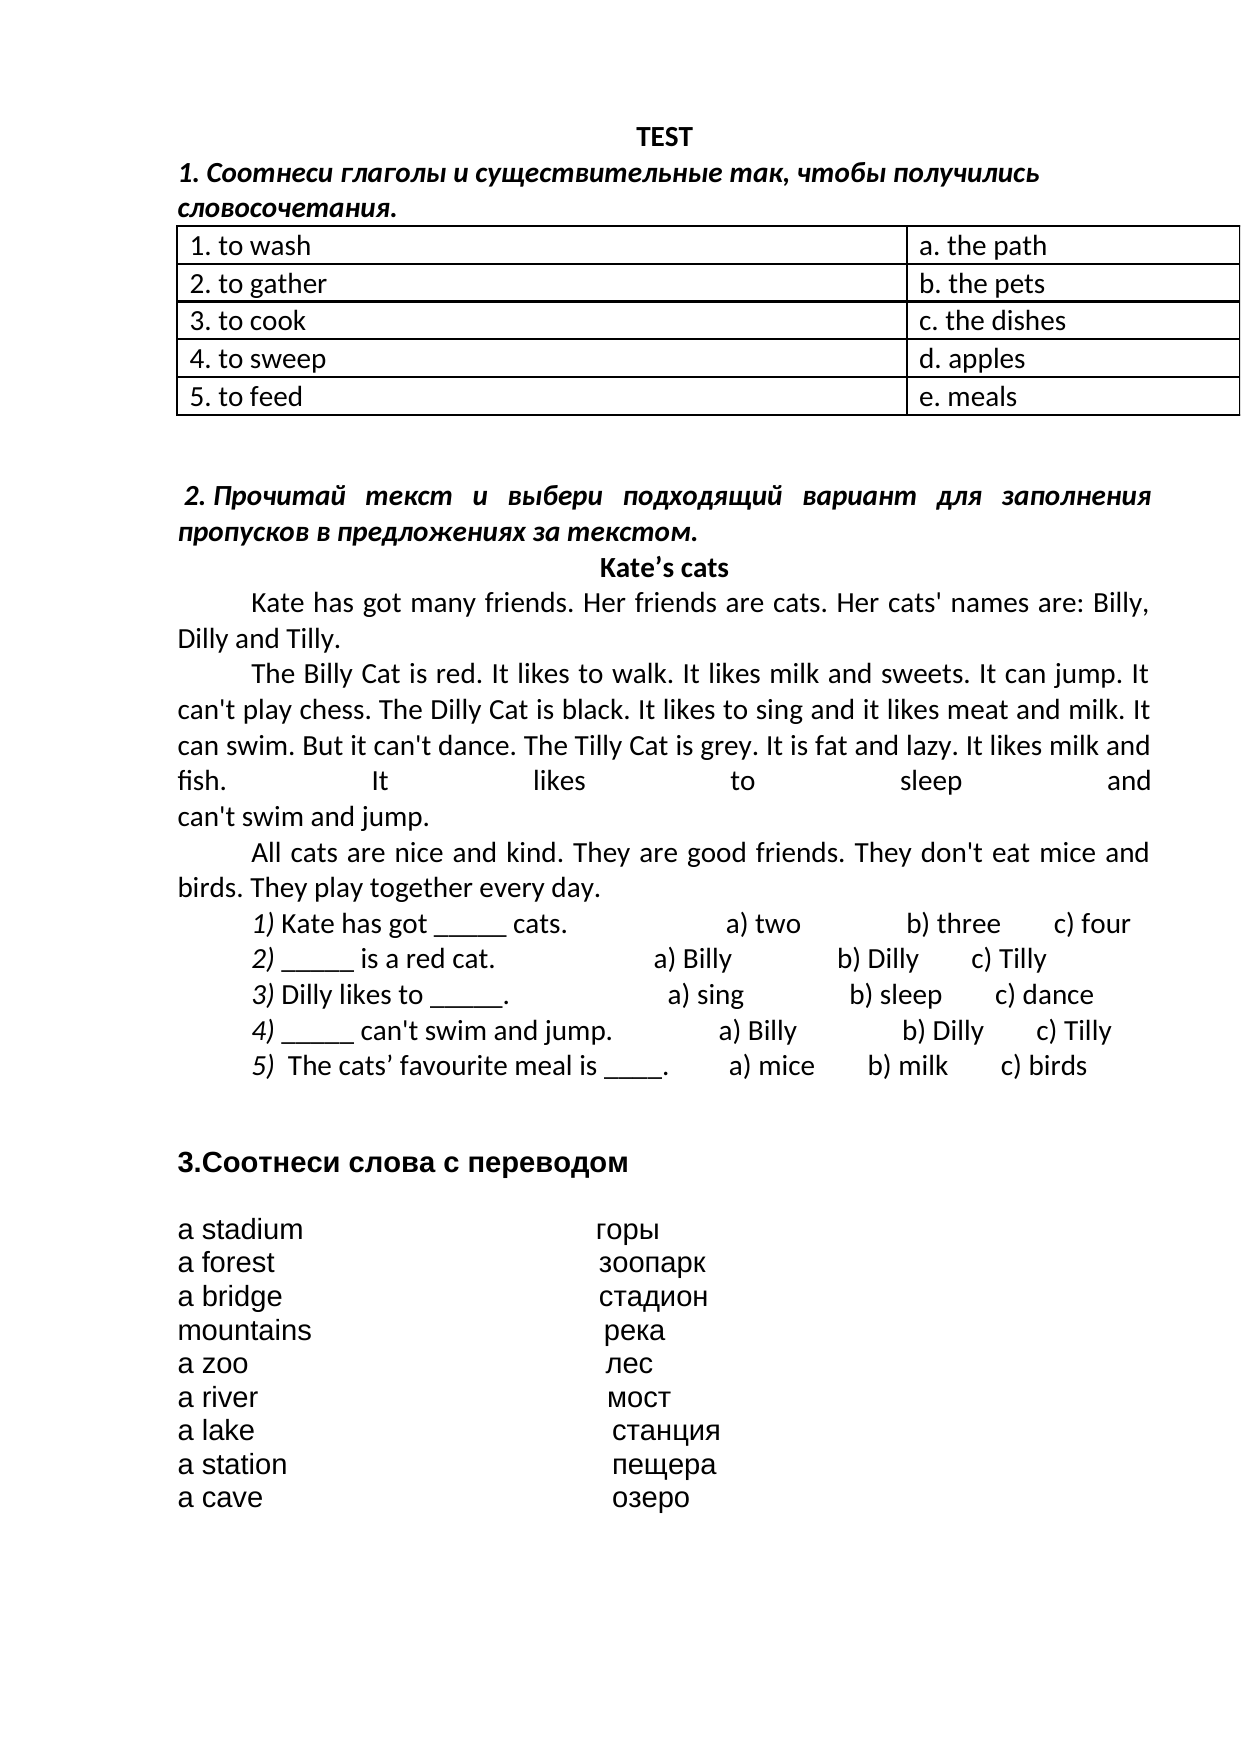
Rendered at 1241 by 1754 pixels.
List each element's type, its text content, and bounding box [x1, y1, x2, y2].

text a zoo лес [177, 1346, 1152, 1379]
table_cell d. apples [908, 340, 1239, 376]
text a forest зоопарк [177, 1245, 1152, 1279]
text Kate has got many friends. Her friends are cats. Her cats' names are: Billy, Dilly and Tilly. [177, 584, 1152, 656]
table_header a. the path [908, 227, 1239, 263]
text TEST [177, 118, 1152, 154]
table_cell 3. to cook [178, 303, 906, 338]
text a stadium горы [177, 1212, 1152, 1245]
text 2) _____ is a red cat. a) Billy b) Dilly c) Tilly [177, 941, 1152, 976]
table_cell e. meals [908, 378, 1239, 413]
table_cell 2. to gather [178, 265, 906, 300]
text a station пещера [177, 1447, 1152, 1480]
text a river мост [177, 1379, 1152, 1413]
text a bridge стадион [177, 1279, 1152, 1312]
text 2. Прочитай текст и выбери подходящий вариант для заполнения пропусков в предложениях за текстом. [177, 477, 1152, 549]
text a lake станция [177, 1413, 1152, 1447]
table_cell c. the dishes [908, 303, 1239, 338]
text The Billy Cat is red. It likes to walk. It likes milk and sweets. It can jump. It can't play chess. The Dilly Cat is black. It likes to sing and it likes meat and milk. It can swim. But it can't dance. The Tilly Cat is grey. It is fat and lazy. It likes milk and fish. It likes to sleep and can't swim and jump. [177, 656, 1152, 834]
text 1. Соотнеси глаголы и существительные так, чтобы получились словосочетания. [177, 154, 1152, 225]
text 5) The cats’ favourite meal is ____. a) mice b) milk c) birds [177, 1047, 1152, 1083]
text 3.Соотнеси слова с переводом [177, 1145, 1152, 1178]
text mountains река [177, 1312, 1152, 1346]
table_header 1. to wash [178, 227, 906, 263]
text a cave озеро [177, 1480, 1152, 1514]
table_cell 4. to sweep [178, 340, 906, 376]
text 4) _____ can't swim and jump. a) Billy b) Dilly c) Tilly [177, 1012, 1152, 1047]
text 3) Dilly likes to _____. a) sing b) sleep c) dance [177, 976, 1152, 1012]
table_cell 5. to feed [178, 378, 906, 413]
table_cell b. the pets [908, 265, 1239, 300]
text 1) Kate has got _____ cats. a) two b) three c) four [177, 905, 1152, 941]
text All cats are nice and kind. They are good friends. They don't eat mice and birds. They play together every day. [177, 834, 1152, 905]
text Kate’s cats [177, 549, 1152, 584]
